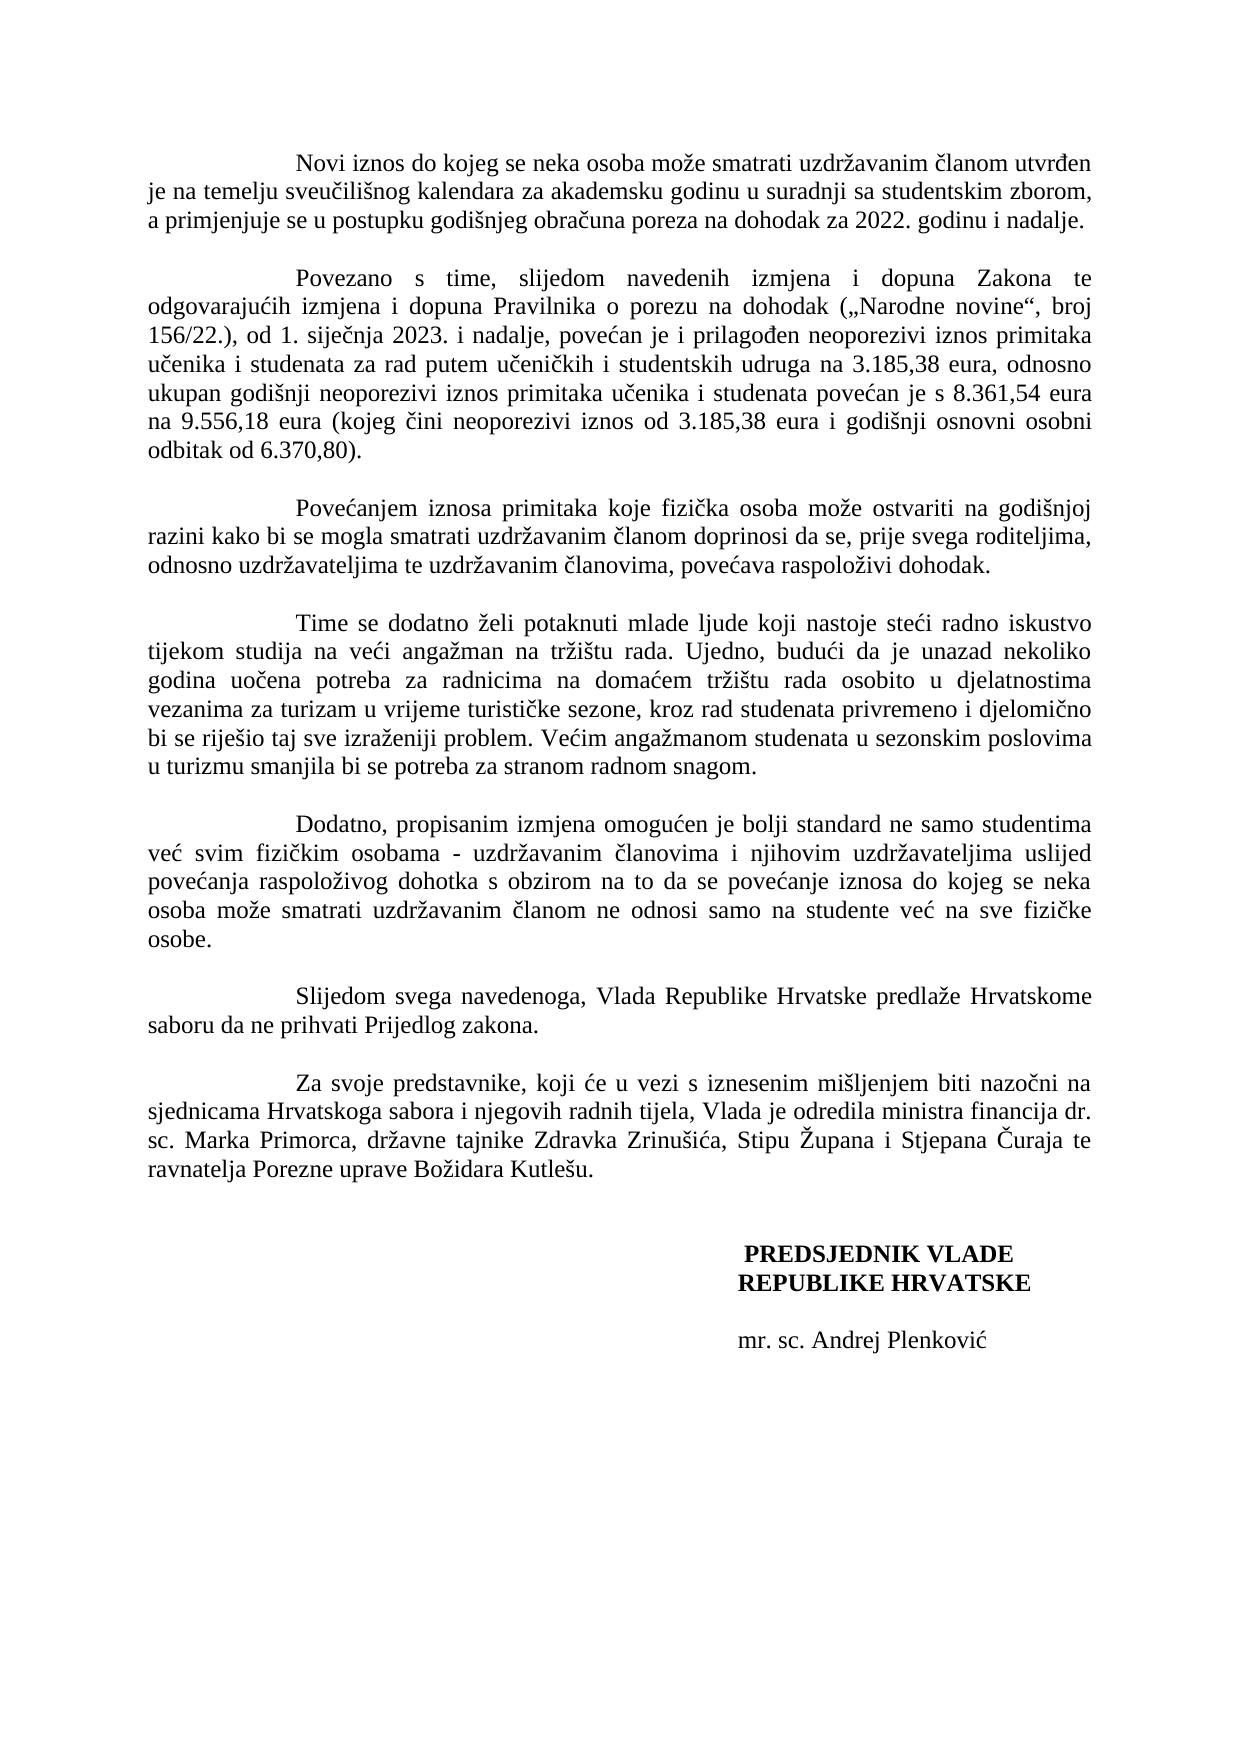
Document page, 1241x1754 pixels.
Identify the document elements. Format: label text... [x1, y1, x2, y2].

text mr. sc. Andrej Plenković [738, 1326, 1093, 1354]
text REPUBLIKE HRVATSKE [148, 1268, 1093, 1297]
text PREDSJEDNIK VLADE [738, 1239, 1093, 1268]
text Novi iznos do kojeg se neka osoba može smatrati uzdržavanim članom utvrđen je na temelju sveučilišnog kalendara za akademsku godinu u suradnji sa studentskim zborom, a primjenjuje se u postupku godišnjeg obračuna poreza na dohodak za 2022. godinu i nadalje. [148, 148, 1093, 234]
text Povećanjem iznosa primitaka koje fizička osoba može ostvariti na godišnjoj razini kako bi se mogla smatrati uzdržavanim članom doprinosi da se, prije svega roditeljima, odnosno uzdržavateljima te uzdržavanim članovima, povećava raspoloživi dohodak. [148, 493, 1093, 579]
text Time se dodatno želi potaknuti mlade ljude koji nastoje steći radno iskustvo tijekom studija na veći angažman na tržištu rada. Ujedno, budući da je unazad nekoliko godina uočena potreba za radnicima na domaćem tržištu rada osobito u djelatnostima vezanima za turizam u vrijeme turističke sezone, kroz rad studenata privremeno i djelomično bi se riješio taj sve izraženiji problem. Većim angažmanom studenata u sezonskim poslovima u turizmu smanjila bi se potreba za stranom radnom snagom. [148, 608, 1093, 780]
text Slijedom svega navedenoga, Vlada Republike Hrvatske predlaže Hrvatskome saboru da ne prihvati Prijedlog zakona. [148, 981, 1093, 1039]
text Dodatno, propisanim izmjena omogućen je bolji standard ne samo studentima već svim fizičkim osobama - uzdržavanim članovima i njihovim uzdržavateljima uslijed povećanja raspoloživog dohotka s obzirom na to da se povećanje iznosa do kojeg se neka osoba može smatrati uzdržavanim članom ne odnosi samo na studente već na sve fizičke osobe. [148, 809, 1093, 953]
text Za svoje predstavnike, koji će u vezi s iznesenim mišljenjem biti nazočni na sjednicama Hrvatskoga sabora i njegovih radnih tijela, Vlada je odredila ministra financija dr. sc. Marka Primorca, državne tajnike Zdravka Zrinušića, Stipu Župana i Stjepana Čuraja te ravnatelja Porezne uprave Božidara Kutlešu. [148, 1068, 1093, 1183]
text Povezano s time, slijedom navedenih izmjena i dopuna Zakona te odgovarajućih izmjena i dopuna Pravilnika o porezu na dohodak („Narodne novine“, broj 156/22.), od 1. siječnja 2023. i nadalje, povećan je i prilagođen neoporezivi iznos primitaka učenika i studenata za rad putem učeničkih i studentskih udruga na 3.185,38 eura, odnosno ukupan godišnji neoporezivi iznos primitaka učenika i studenata povećan je s 8.361,54 eura na 9.556,18 eura (kojeg čini neoporezivi iznos od 3.185,38 eura i godišnji osnovni osobni odbitak od 6.370,80). [148, 263, 1093, 464]
